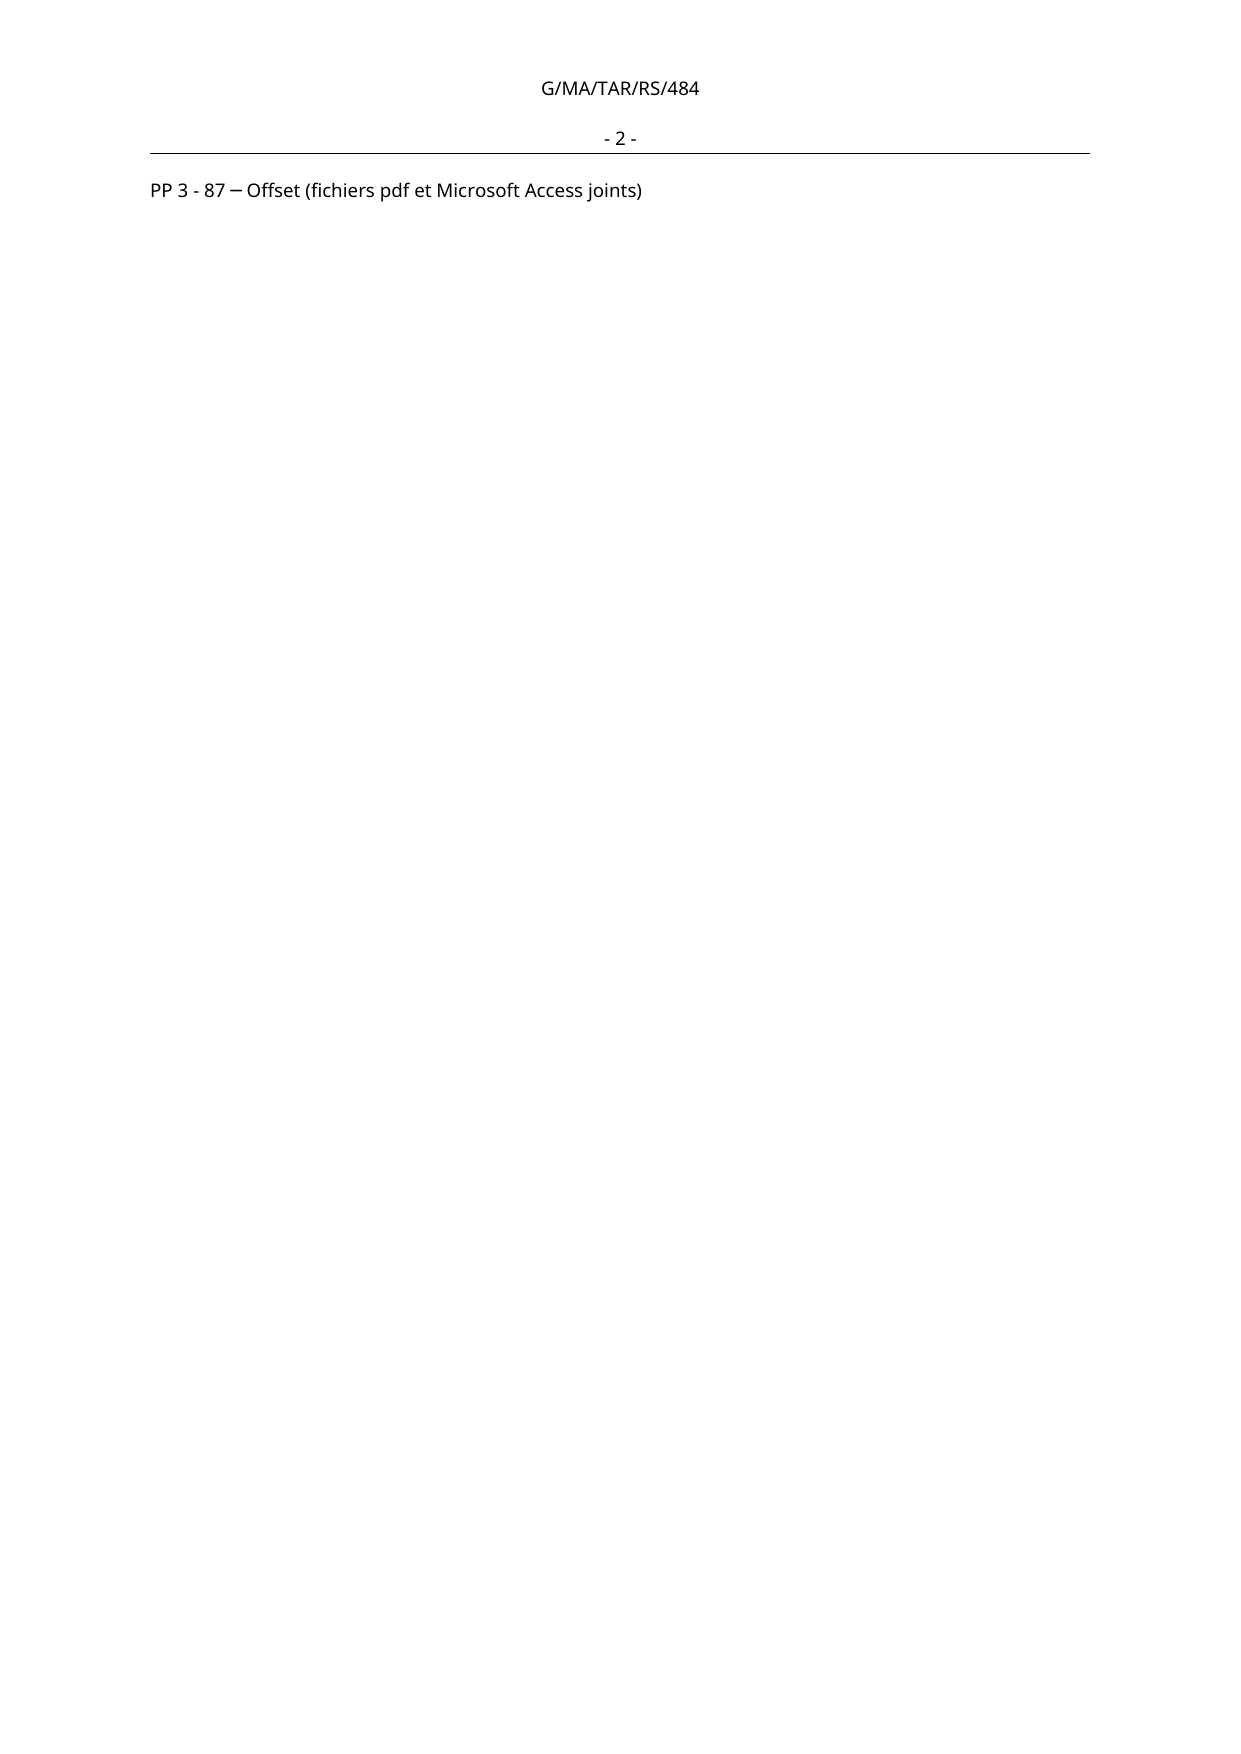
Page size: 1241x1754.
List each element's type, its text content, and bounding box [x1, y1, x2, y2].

text PP 3 - 87 ─ Offset (fichiers pdf et Microsoft Access joints) [150, 177, 1090, 203]
